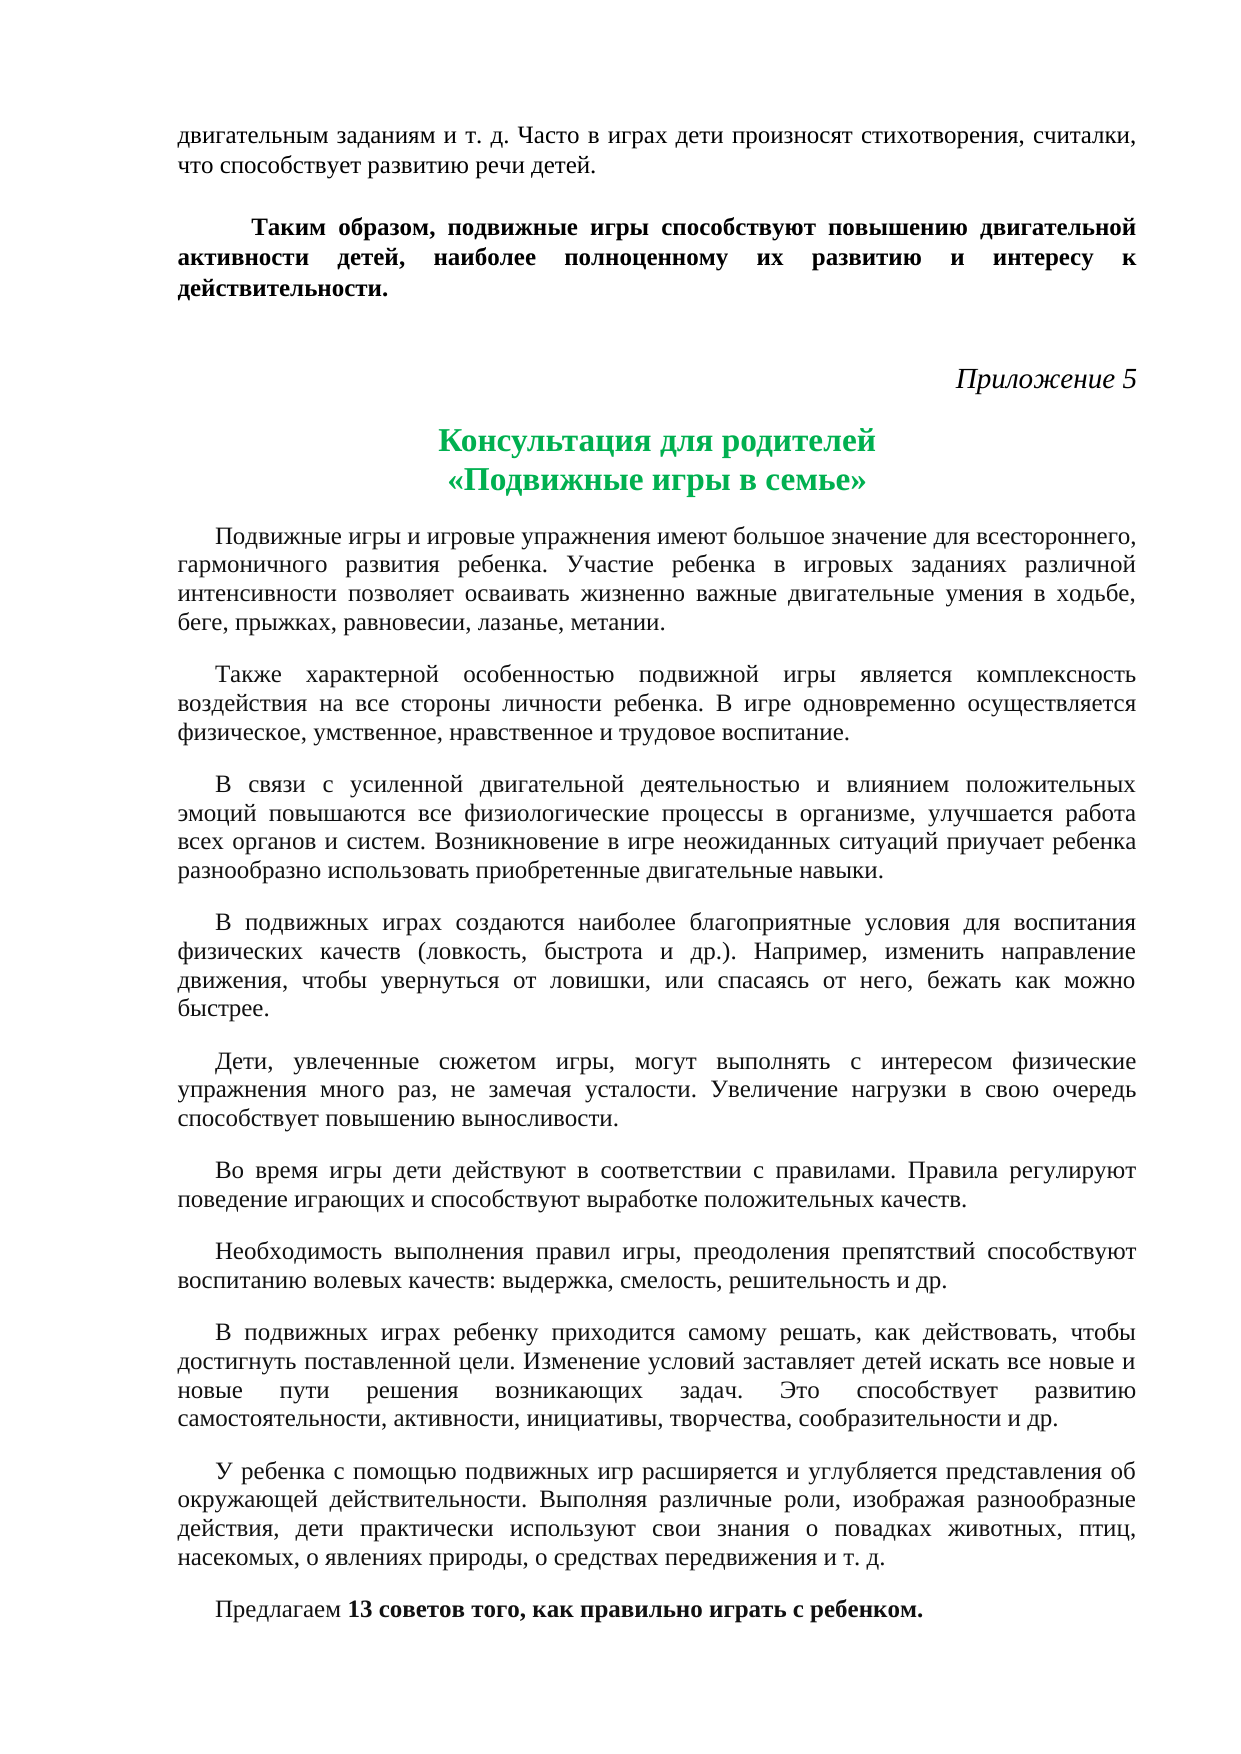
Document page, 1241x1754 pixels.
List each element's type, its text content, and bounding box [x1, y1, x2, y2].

text Дети, увлеченные сюжетом игры, могут выполнять с интересом физические упражнения много раз, не замечая усталости. Увеличение нагрузки в свою очередь способствует повышению выносливости. [177, 1046, 1137, 1132]
text У ребенка с помощью подвижных игр расширяется и углубляется представления об окружающей действительности. Выполняя различные роли, изображая разнообразные действия, дети практически используют свои знания о повадках животных, птиц, насекомых, о явлениях природы, о средствах передвижения и т. д. [177, 1456, 1137, 1571]
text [177, 118, 1137, 179]
text Таким образом, подвижные игры способствуют повышению двигательной активности детей, наиболее полноценному их развитию и интересу к действительности. [177, 210, 1137, 302]
text Также характерной особенностью подвижной игры является комплексность воздействия на все стороны личности ребенка. В игре одновременно осуществляется физическое, умственное, нравственное и трудовое воспитание. [177, 659, 1137, 745]
text Во время игры дети действуют в соответствии с правилами. Правила регулируют поведение играющих и способствуют выработке положительных качеств. [177, 1155, 1137, 1213]
text Необходимость выполнения правил игры, преодоления препятствий способствуют воспитанию волевых качеств: выдержка, смелость, решительность и др. [177, 1236, 1137, 1294]
text В подвижных играх создаются наиболее благоприятные условия для воспитания физических качеств (ловкость, быстрота и др.). Например, изменить направление движения, чтобы увернуться от ловишки, или спасаясь от него, бежать как можно быстрее. [177, 907, 1137, 1022]
text Подвижные игры и игровые упражнения имеют большое значение для всестороннего, гармоничного развития ребенка. Участие ребенка в игровых заданиях различной интенсивности позволяет осваивать жизненно важные двигательные умения в ходьбе, беге, прыжках, равновесии, лазанье, метании. [177, 521, 1137, 636]
text Предлагаем 13 советов того, как правильно играть с ребенком. [177, 1594, 1137, 1623]
text «Подвижные игры в семье» [177, 459, 1137, 497]
text Приложение 5 [177, 361, 1137, 395]
text В связи с усиленной двигательной деятельностью и влиянием положительных эмоций повышаются все физиологические процессы в организме, улучшается работа всех органов и систем. Возникновение в игре неожиданных ситуаций приучает ребенка разнообразно использовать приобретенные двигательные навыки. [177, 769, 1137, 884]
text В подвижных играх ребенку приходится самому решать, как действовать, чтобы достигнуть поставленной цели. Изменение условий заставляет детей искать все новые и новые пути решения возникающих задач. Это способствует развитию самостоятельности, активности, инициативы, творчества, сообразительности и др. [177, 1317, 1137, 1432]
text Консультация для родителей [177, 421, 1137, 459]
